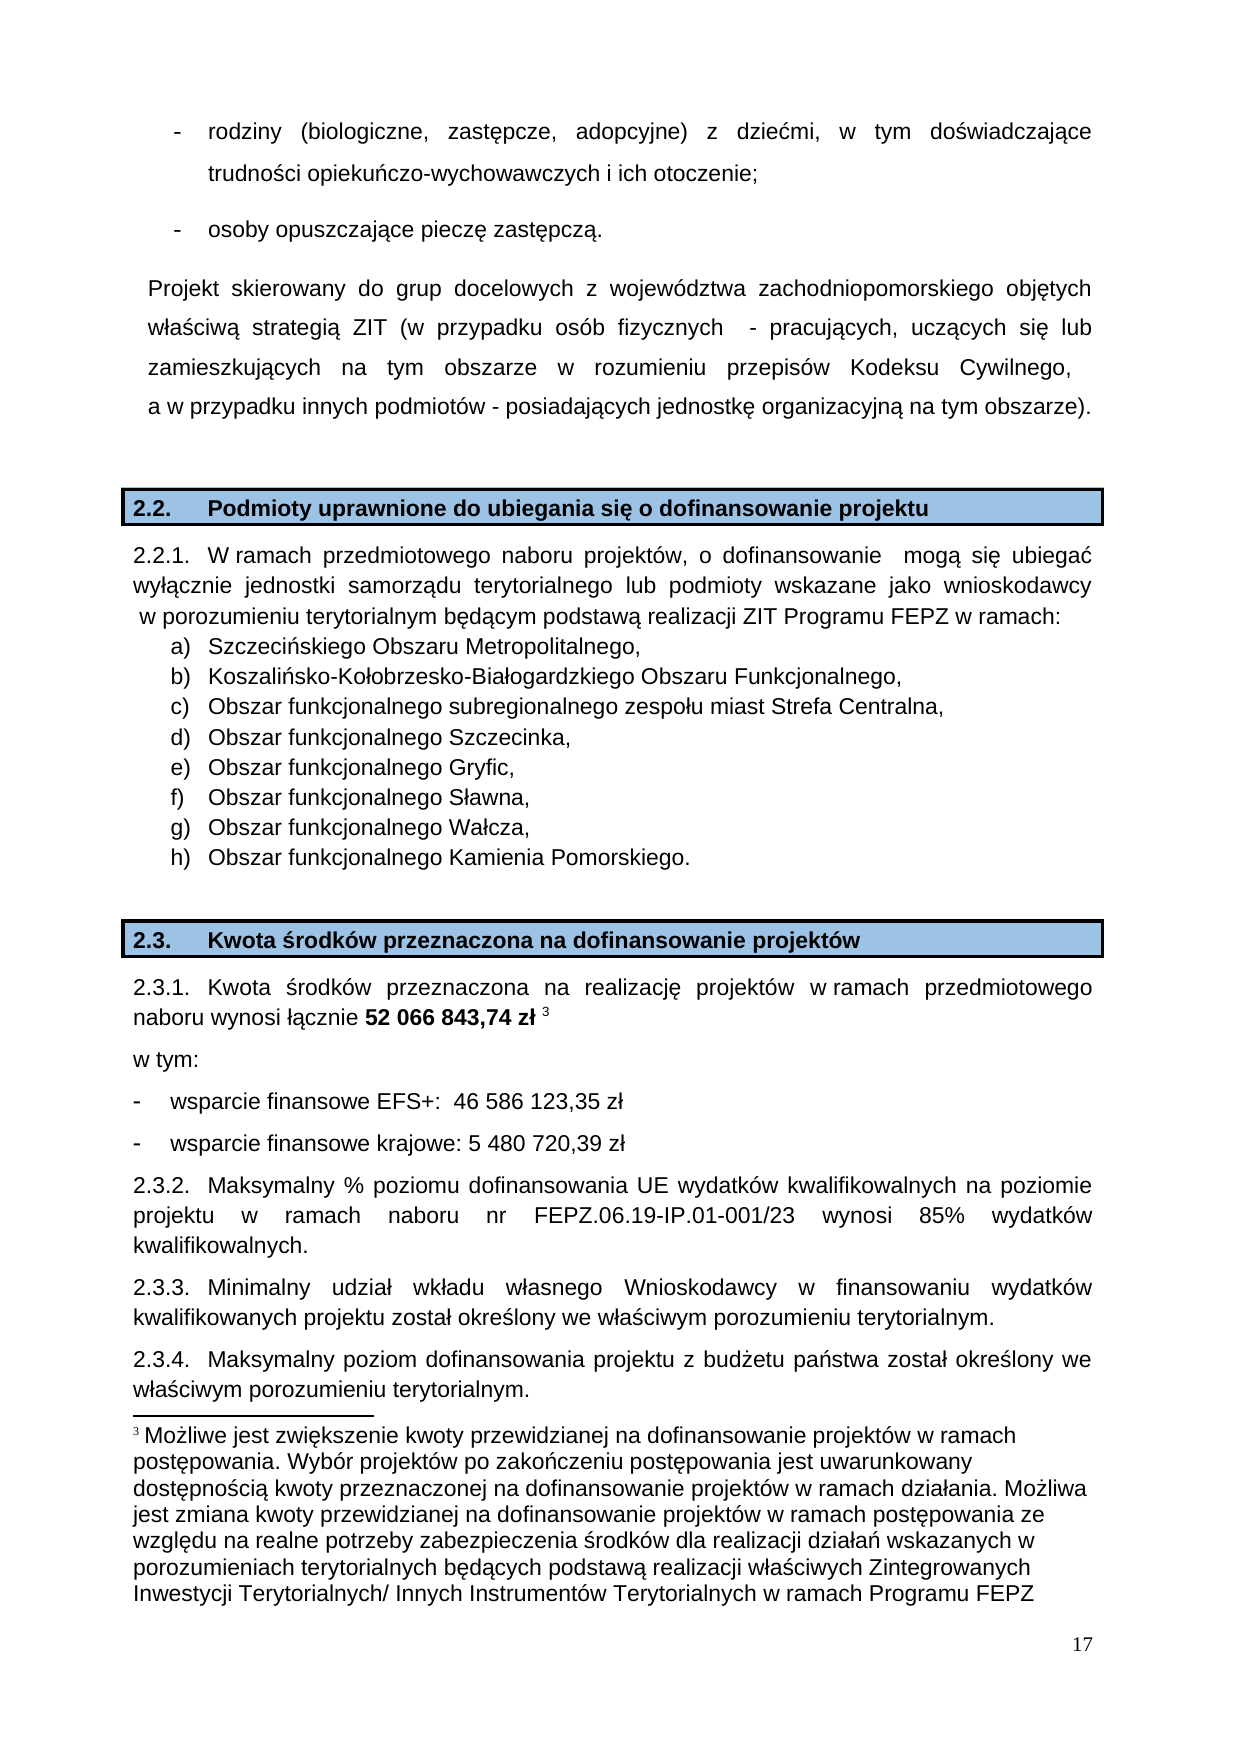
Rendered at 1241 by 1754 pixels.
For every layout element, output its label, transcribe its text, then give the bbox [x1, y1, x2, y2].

text w tym: [133, 1046, 1092, 1072]
list Obszar funkcjonalnego Gryfic, [170, 754, 1092, 780]
list wsparcie finansowe krajowe: 5 480 720,39 zł [133, 1130, 1092, 1157]
list Obszar funkcjonalnego Sławna, [170, 784, 1092, 810]
subtitle Kwota środków przeznaczona na dofinansowanie projektów [125, 923, 1101, 955]
list Obszar funkcjonalnego Kamienia Pomorskiego. [170, 844, 1092, 871]
list osoby opuszczające pieczę zastępczą. [170, 216, 1092, 244]
list Projekt skierowany do grup docelowych z województwa zachodniopomorskiego objętych właściwą strategią ZIT (w przypadku osób fizycznych - pracujących, uczących się lub zamieszkujących na tym obszarze w rozumieniu przepisów Kodeksu Cywilnego, a w przypadku innych podmiotów - posiadających jednostkę organizacyjną na tym obszarze). [148, 275, 1092, 420]
list Obszar funkcjonalnego subregionalnego zespołu miast Strefa Centralna, [170, 693, 1092, 719]
list W ramach przedmiotowego naboru projektów, o dofinansowanie mogą się ubiegać wyłącznie jednostki samorządu terytorialnego lub podmioty wskazane jako wnioskodawcy w porozumieniu terytorialnym będącym podstawą realizacji ZIT Programu FEPZ w ramach: [133, 542, 1092, 629]
list Obszar funkcjonalnego Wałcza, [170, 814, 1092, 840]
subtitle Podmioty uprawnione do ubiegania się o dofinansowanie projektu [125, 491, 1101, 523]
list Kwota środków przeznaczona na realizację projektów w ramach przedmiotowego naboru wynosi łącznie 52 066 843,74 zł [133, 974, 1092, 1030]
list Szczecińskiego Obszaru Metropolitalnego, [170, 633, 1092, 659]
list rodziny (biologiczne, zastępcze, adopcyjne) z dziećmi, w tym doświadczające trudności opiekuńczo-wychowawczych i ich otoczenie; [170, 118, 1092, 186]
list Obszar funkcjonalnego Szczecinka, [170, 723, 1092, 750]
list Minimalny udział wkładu własnego Wnioskodawcy w finansowaniu wydatków kwalifikowanych projektu został określony we właściwym porozumieniu terytorialnym. [133, 1274, 1092, 1330]
list Maksymalny poziom dofinansowania projektu z budżetu państwa został określony we właściwym porozumieniu terytorialnym. [133, 1346, 1092, 1402]
list wsparcie finansowe EFS+: 46 586 123,35 zł [133, 1088, 1092, 1114]
list Maksymalny % poziomu dofinansowania UE wydatków kwalifikowalnych na poziomie projektu w ramach naboru nr FEPZ.06.19-IP.01-001/23 wynosi 85% wydatków kwalifikowalnych. [133, 1172, 1092, 1258]
list Koszalińsko-Kołobrzesko-Białogardzkiego Obszaru Funkcjonalnego, [170, 663, 1092, 689]
